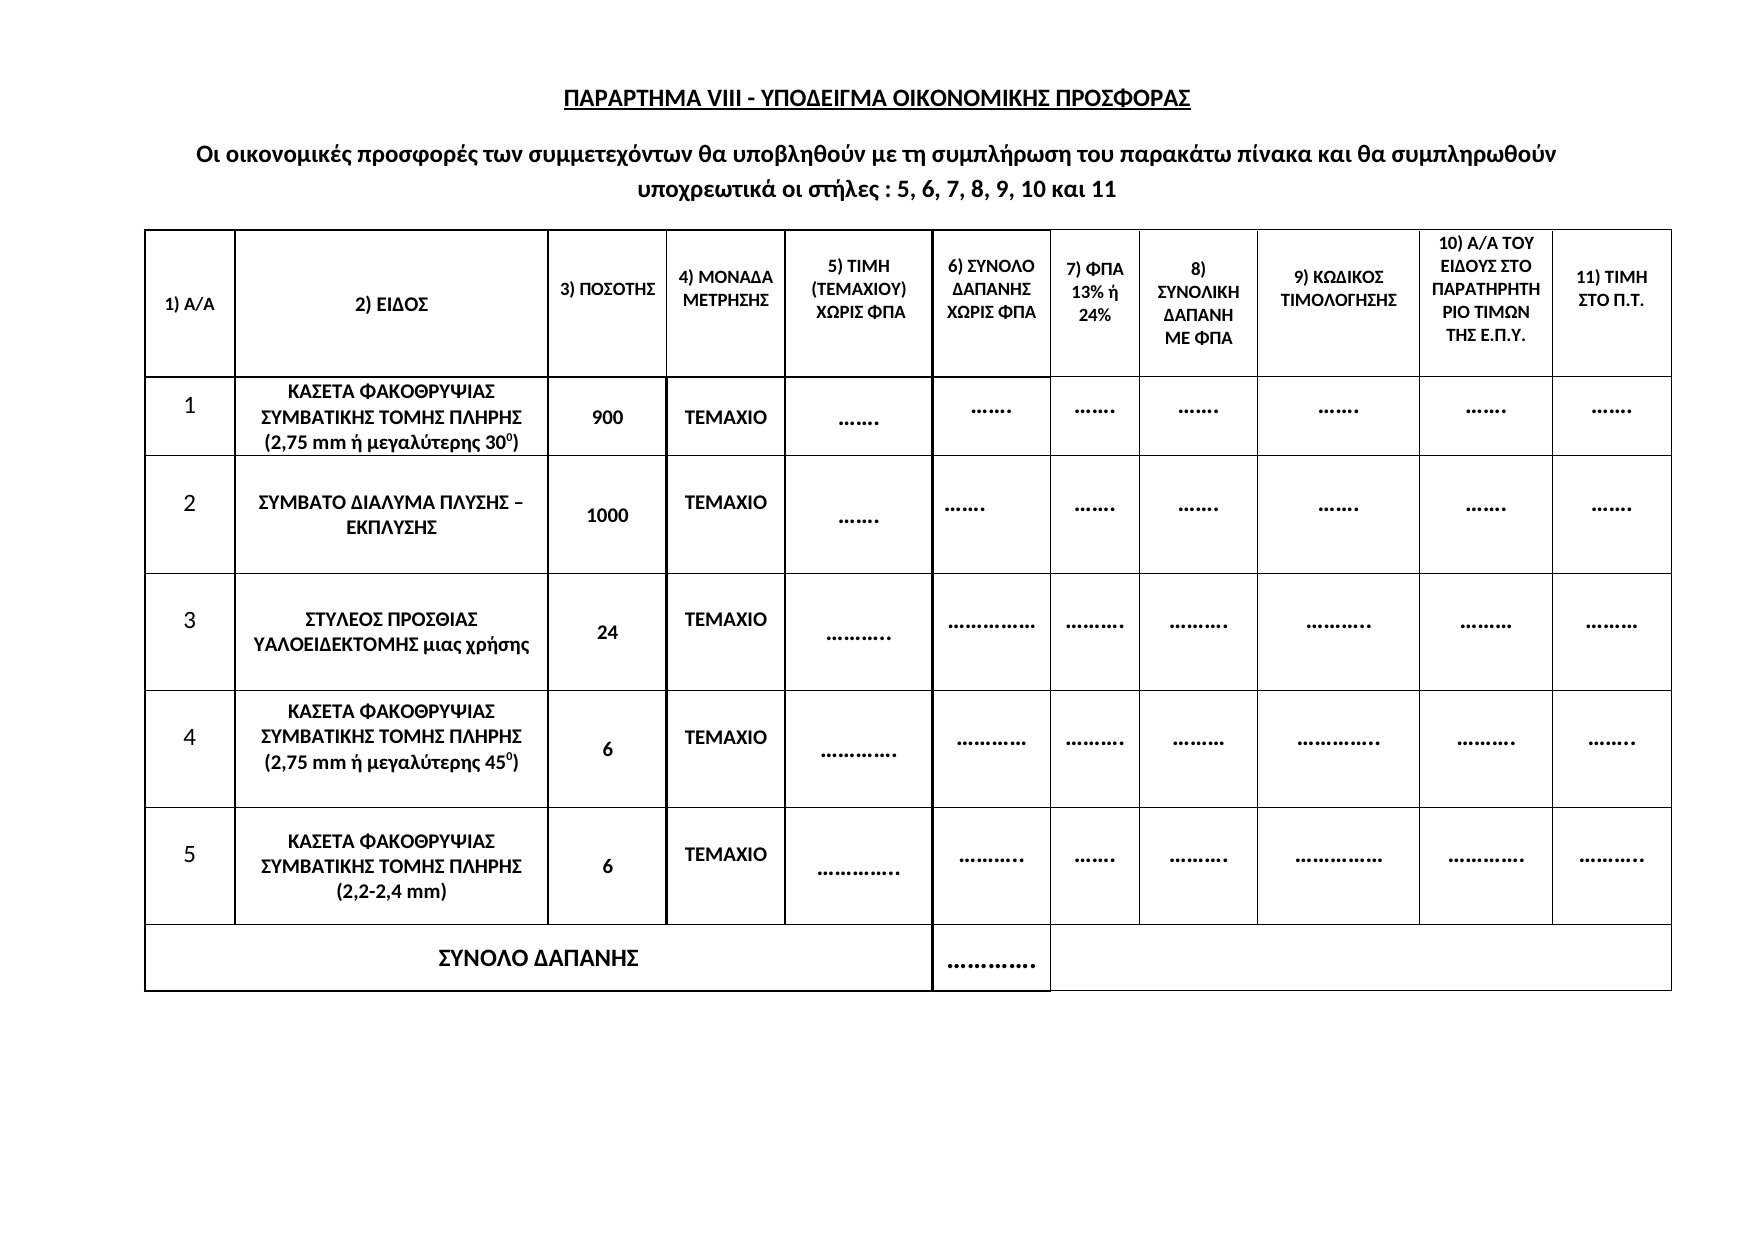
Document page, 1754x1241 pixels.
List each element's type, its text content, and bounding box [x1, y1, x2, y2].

table_cell ΣΥΝΟΛΟ ΔΑΠΑΝΗΣ [146, 925, 931, 990]
table_cell 3 [146, 574, 234, 690]
table_cell ΣΥΜΒΑΤΟ ΔΙΑΛΥΜΑ ΠΛΥΣΗΣ – ΕΚΠΛΥΣΗΣ [236, 456, 547, 573]
table_header 3) ΠΟΣΟΤΗΣ [549, 231, 666, 346]
table_cell ……. [934, 378, 1050, 455]
table_cell ……. [1140, 456, 1257, 573]
table_cell ……….. [934, 808, 1050, 924]
table_cell ……….. [1553, 808, 1671, 924]
table_cell ……….. [786, 574, 931, 690]
table_cell ………….. [1258, 691, 1419, 807]
table_cell ………. [1051, 691, 1139, 807]
table_cell [1258, 346, 1419, 376]
table_cell ……. [1051, 456, 1139, 573]
table_header 6) ΣΥΝΟΛΟ ΔΑΠΑΝΗΣ ΧΩΡΙΣ ΦΠΑ [934, 231, 1050, 346]
table_cell ΚΑΣΕΤΑ ΦΑΚΟΘΡΥΨΙΑΣ ΣΥΜΒΑΤΙΚΗΣ ΤΟΜΗΣ ΠΛΗΡΗΣ (2,2-2,4 mm) [236, 808, 547, 924]
table_cell [1051, 925, 1671, 990]
table_cell …………. [1420, 808, 1552, 924]
table_cell ΣΤΥΛΕΟΣ ΠΡΟΣΘΙΑΣ ΥΑΛΟΕΙΔΕΚΤΟΜΗΣ μιας χρήσης [236, 574, 547, 690]
table_header 8) ΣΥΝΟΛΙΚΗ ΔΑΠΑΝΗ ΜΕ ΦΠΑ [1139, 230, 1257, 376]
table_cell …………. [786, 691, 931, 807]
table_cell ……… [1420, 574, 1552, 690]
table_cell ΤΕΜΑΧΙΟ [668, 691, 784, 807]
table_cell ……….. [1258, 574, 1419, 690]
table_cell ΤΕΜΑΧΙΟ [668, 574, 784, 690]
table_cell ΤΕΜΑΧΙΟ [668, 808, 784, 924]
table_cell ……. [934, 456, 1050, 573]
table_cell ………….. [786, 808, 931, 924]
table_cell ΤΕΜΑΧΙΟ [668, 378, 784, 455]
table_header 5) ΤΙΜΗ (ΤΕΜΑΧΙΟΥ) ΧΩΡΙΣ ΦΠΑ [786, 231, 931, 346]
table_cell [549, 346, 666, 376]
table_cell ………. [1051, 574, 1139, 690]
table_cell …….. [1553, 691, 1671, 807]
table_cell ………… [934, 691, 1050, 807]
table_cell ……. [1258, 377, 1419, 455]
table_cell ΚΑΣΕΤΑ ΦΑΚΟΘΡΥΨΙΑΣ ΣΥΜΒΑΤΙΚΗΣ ΤΟΜΗΣ ΠΛΗΡΗΣ (2,75 mm ή μεγαλύτερης 300) [236, 378, 547, 455]
table_cell 6 [549, 808, 665, 924]
table_cell 1 [146, 378, 234, 455]
table_cell …………… [1258, 808, 1419, 924]
table_cell [667, 346, 784, 376]
table_cell ………. [1140, 574, 1257, 690]
table_cell [1420, 346, 1552, 376]
table_cell [934, 346, 1050, 376]
table_header 4) ΜΟΝΑΔΑ ΜΕΤΡΗΣΗΣ [667, 231, 784, 346]
table_cell 6 [549, 691, 665, 807]
table_cell ……… [1140, 691, 1257, 807]
table_cell ……. [786, 456, 931, 573]
table_cell ……. [1051, 808, 1139, 924]
table_cell 24 [549, 574, 665, 690]
table_cell ……. [786, 378, 931, 455]
table_cell ……. [1051, 377, 1139, 455]
table_cell ……. [1420, 456, 1552, 573]
table_cell ……… [1553, 574, 1671, 690]
table_cell …………. [934, 925, 1050, 990]
table_header 7) ΦΠΑ 13% ή 24% [1051, 230, 1139, 376]
table_cell …………… [934, 574, 1050, 690]
table_header 2) ΕΙΔΟΣ [236, 231, 547, 376]
table_header 9) ΚΩΔΙΚΟΣ ΤΙΜΟΛΟΓΗΣΗΣ [1258, 230, 1420, 346]
table_cell 5 [146, 808, 234, 924]
table_cell ……. [1553, 456, 1671, 573]
text Οι οικονομικές προσφορές των συμμετεχόντων θα υποβληθούν με τη συμπλήρωση του παρακάτω πίνακα και θα συμπληρωθούν υποχρεωτικά οι στήλες : 5, 6, 7, 8, 9, 10 και 11 [150, 138, 1604, 204]
table_cell ………. [1420, 691, 1552, 807]
table_cell ……. [1420, 377, 1552, 455]
table_cell ……. [1140, 377, 1257, 455]
table_cell 900 [549, 378, 665, 455]
text ΠΑΡΑΡΤΗΜΑ VIII - ΥΠΟΔΕΙΓΜΑ ΟΙΚΟΝΟΜΙΚΗΣ ΠΡΟΣΦΟΡΑΣ [150, 82, 1604, 113]
table_cell ……. [1258, 456, 1419, 573]
table_cell 4 [146, 691, 234, 807]
table_header 1) Α/Α [146, 231, 234, 376]
table_cell [1553, 346, 1671, 376]
table_cell ΚΑΣΕΤΑ ΦΑΚΟΘΡΥΨΙΑΣ ΣΥΜΒΑΤΙΚΗΣ ΤΟΜΗΣ ΠΛΗΡΗΣ (2,75 mm ή μεγαλύτερης 450) [236, 691, 547, 807]
table_cell ……. [1553, 377, 1671, 455]
table_header 10) Α/Α ΤΟΥ ΕΙΔΟΥΣ ΣΤΟ ΠΑΡΑΤΗΡΗΤΗΡΙΟ ΤΙΜΩΝ ΤΗΣ Ε.Π.Υ. [1420, 230, 1552, 346]
table_cell [786, 346, 931, 376]
table_cell 1000 [549, 456, 665, 573]
table_cell ………. [1140, 808, 1257, 924]
table_cell ΤΕΜΑΧΙΟ [668, 456, 784, 573]
table_header 11) ΤΙΜΗ ΣΤΟ Π.Τ. [1552, 230, 1671, 346]
table_cell 2 [146, 456, 234, 573]
